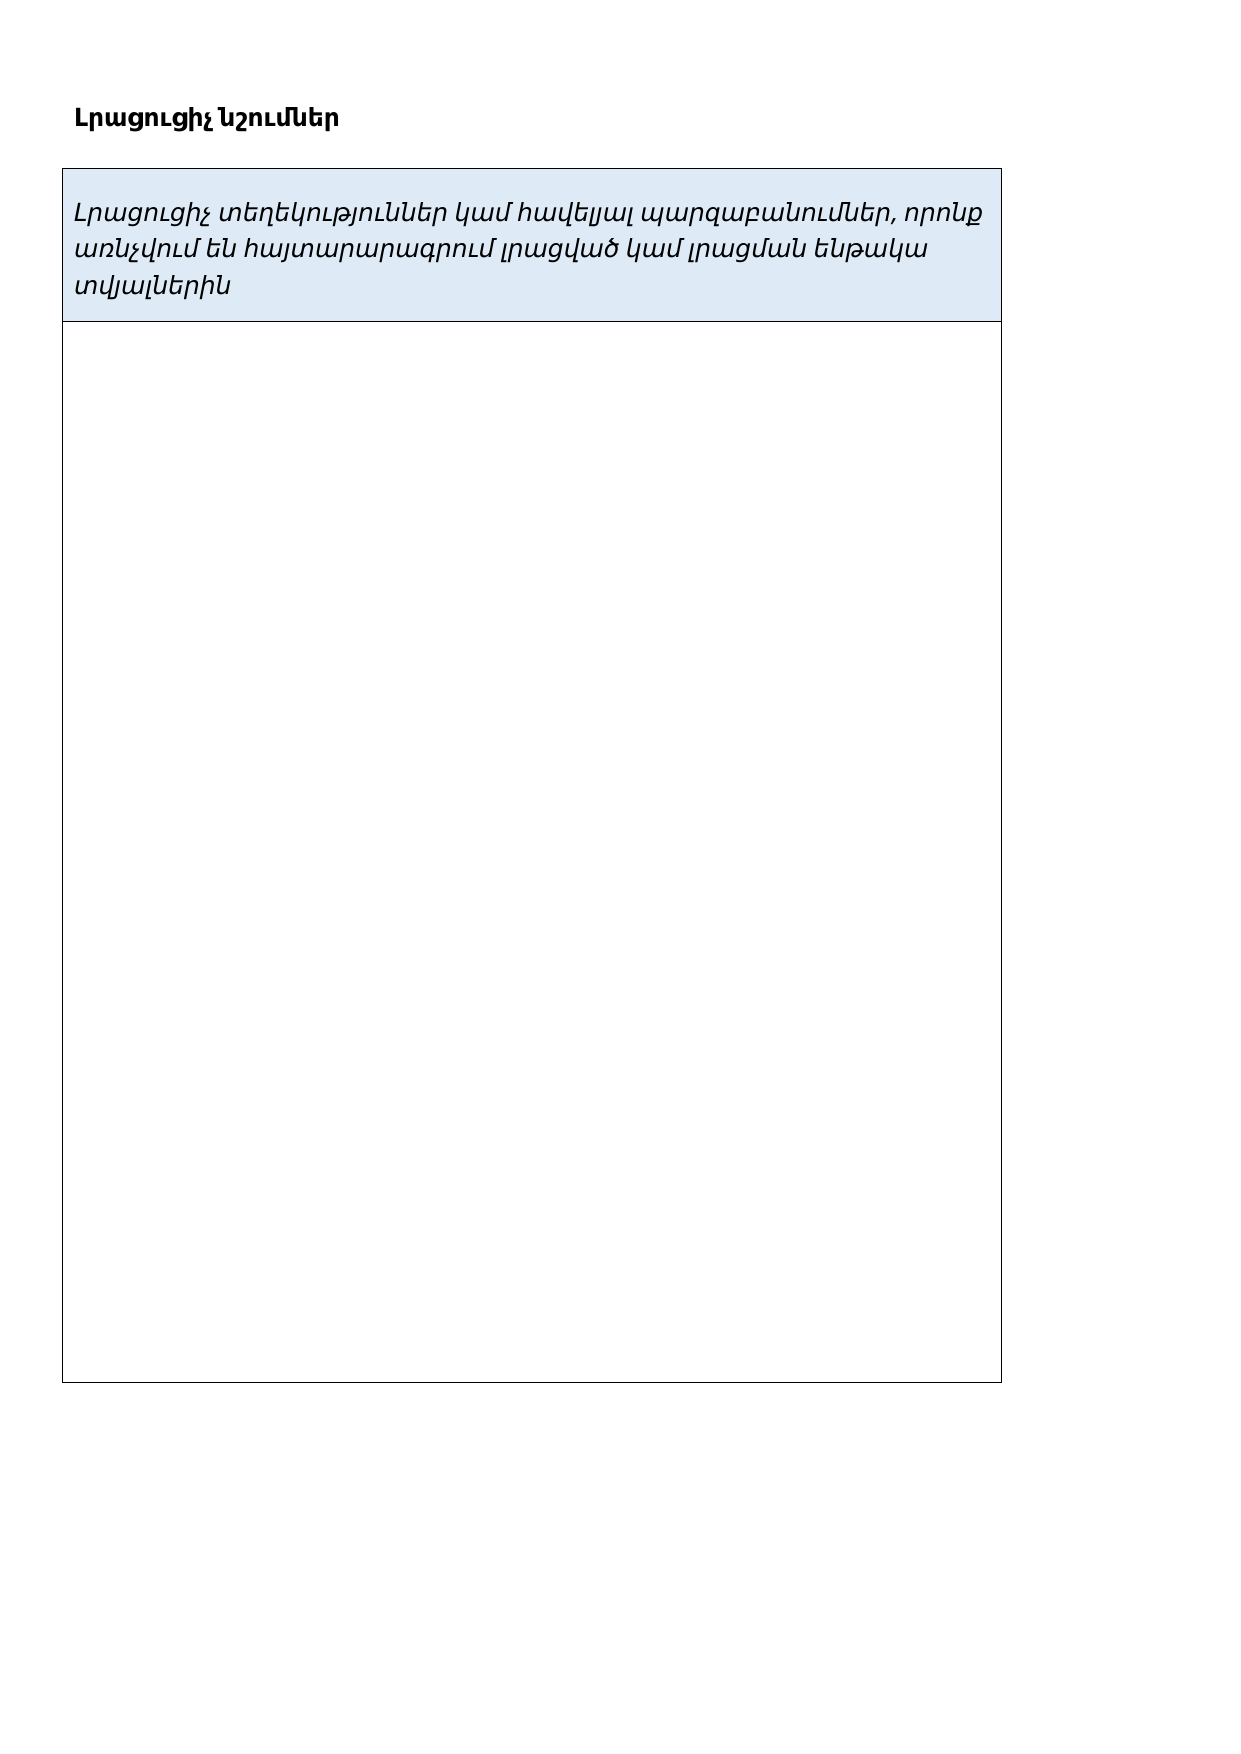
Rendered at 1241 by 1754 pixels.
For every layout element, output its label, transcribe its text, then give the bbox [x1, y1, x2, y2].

table_cell [63, 322, 1001, 1382]
text Լրացուցիչ նշումներ [74, 100, 1171, 134]
table_header Լրացուցիչ տեղեկություններ կամ հավելյալ պարզաբանումներ, որոնք առնչվում են հայտարարագրում լրացված կամ լրացման ենթակա տվյալներին [63, 169, 1001, 321]
